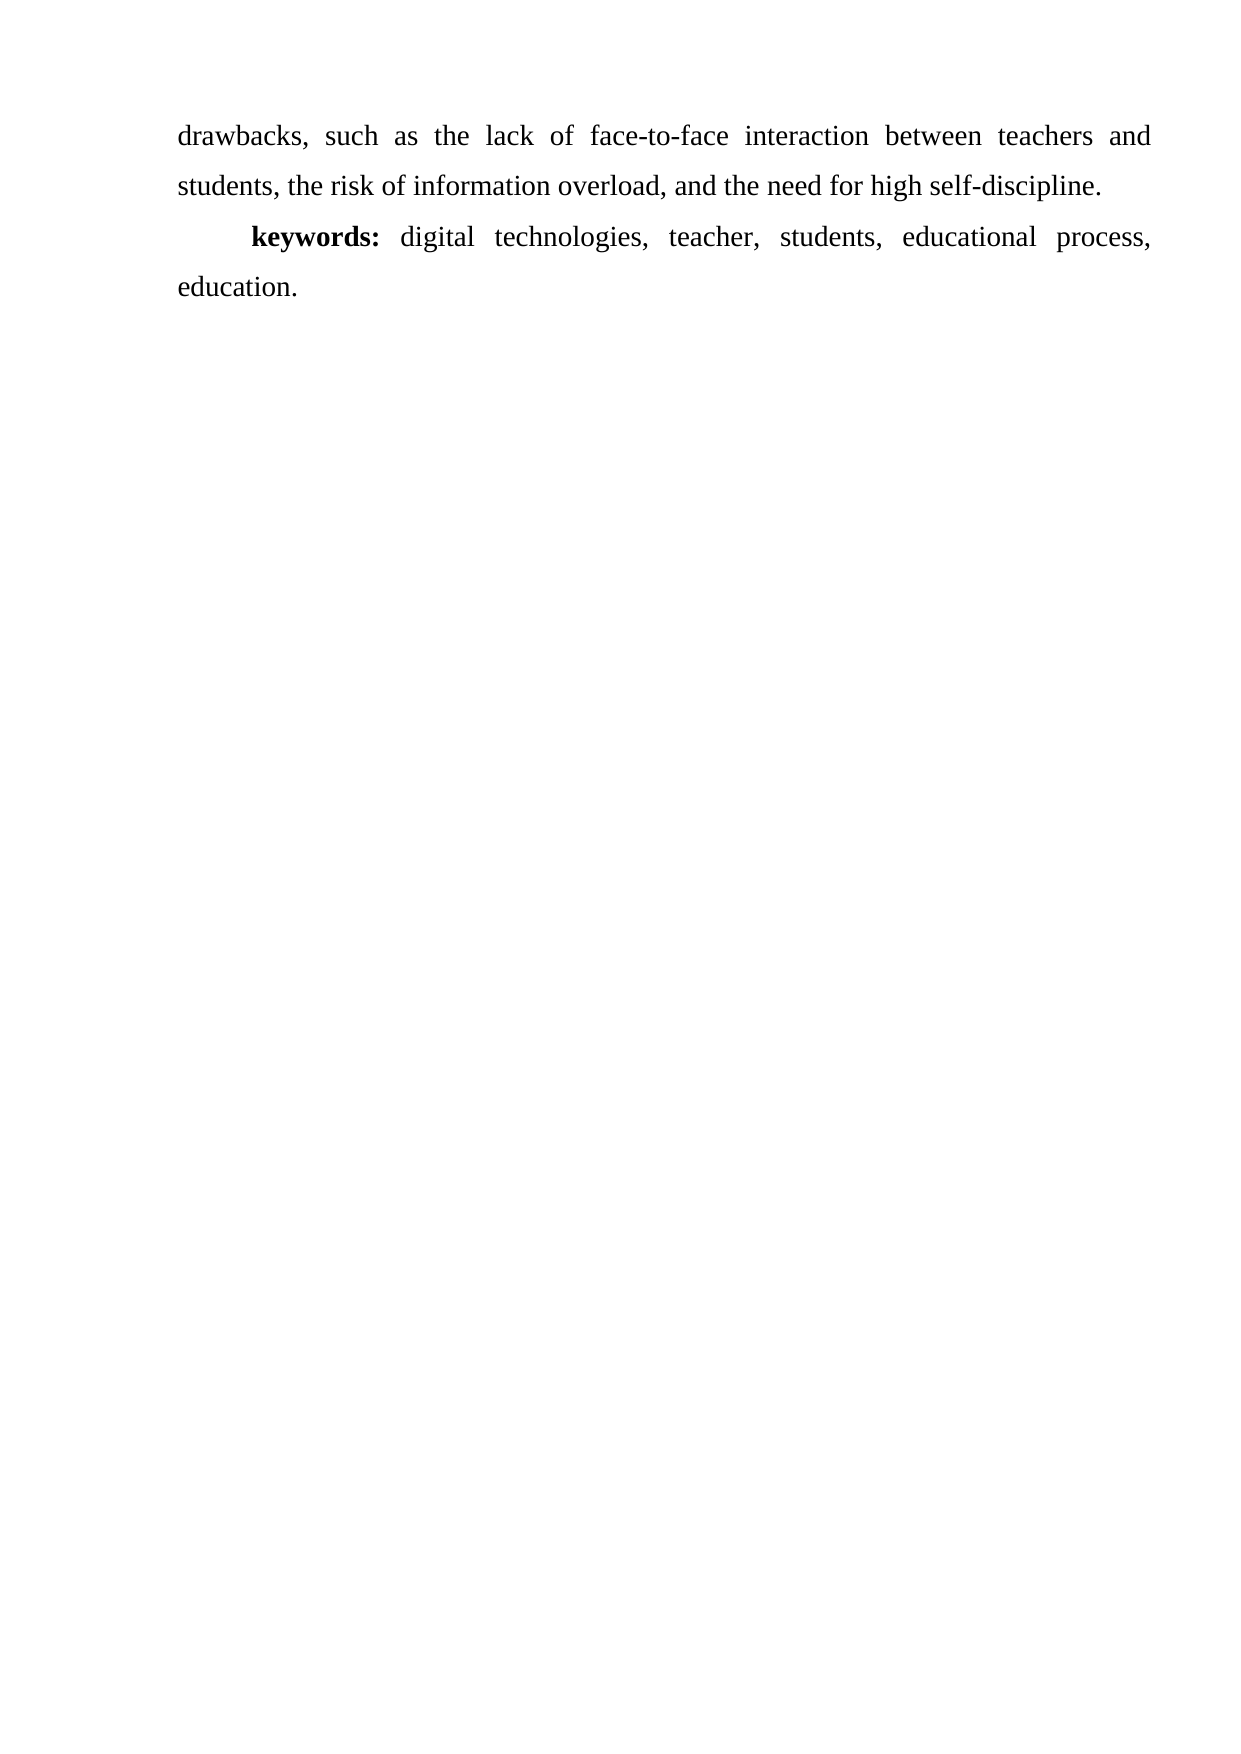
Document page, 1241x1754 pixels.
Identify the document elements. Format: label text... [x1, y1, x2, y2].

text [177, 118, 1152, 202]
text keywords: digital technologies, teacher, students, educational process, education. [177, 219, 1152, 303]
